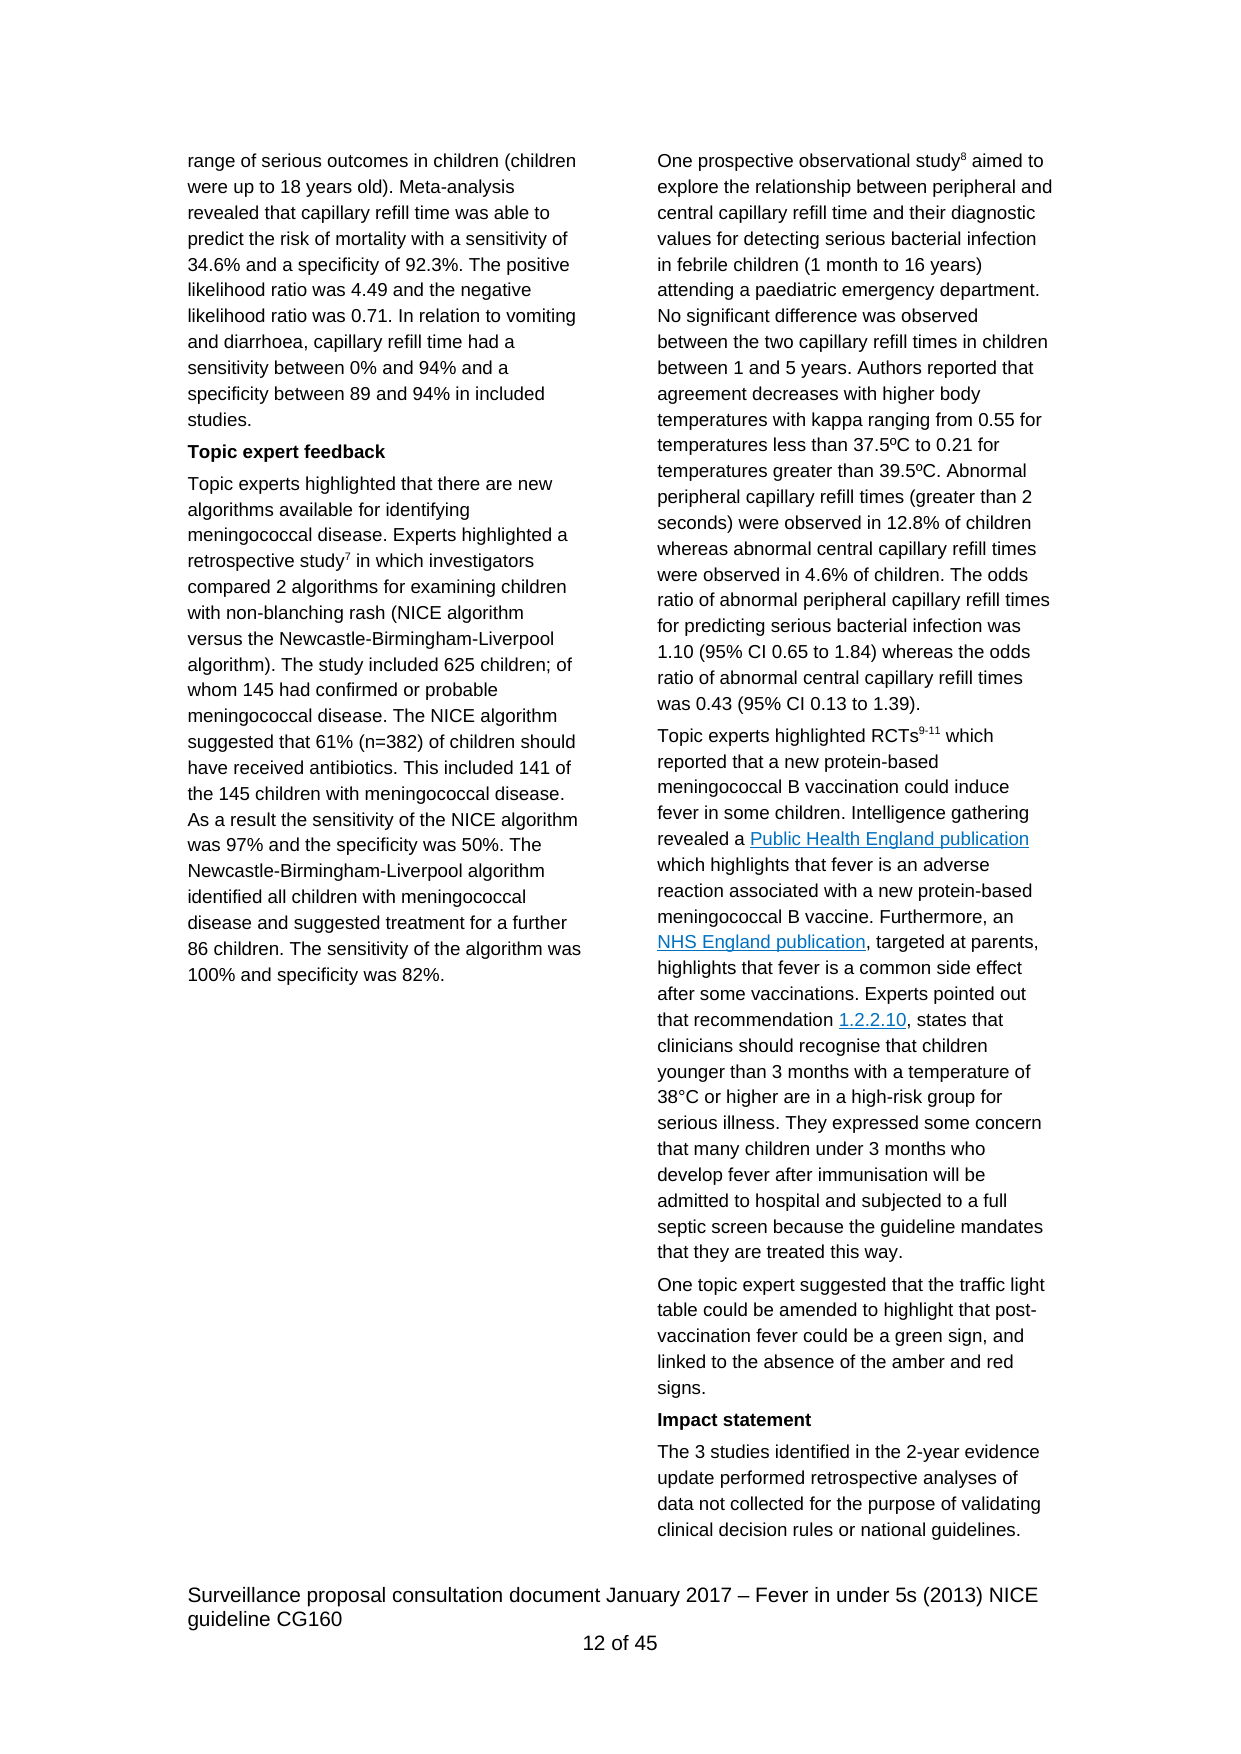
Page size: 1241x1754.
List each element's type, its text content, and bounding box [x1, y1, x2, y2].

text Topic experts highlighted that there are new algorithms available for identifying meningococcal disease. Experts highlighted a retrospective study7 in which investigators compared 2 algorithms for examining children with non-blanching rash (NICE algorithm versus the Newcastle-Birmingham-Liverpool algorithm). The study included 625 children; of whom 145 had confirmed or probable meningococcal disease. The NICE algorithm suggested that 61% (n=382) of children should have received antibiotics. This included 141 of the 145 children with meningococcal disease. As a result the sensitivity of the NICE algorithm was 97% and the specificity was 50%. The Newcastle-Birmingham-Liverpool algorithm identified all children with meningococcal disease and suggested treatment for a further 86 children. The sensitivity of the algorithm was 100% and specificity was 82%. [187, 472, 583, 985]
text One prospective observational study8 aimed to explore the relationship between peripheral and central capillary refill time and their diagnostic values for detecting serious bacterial infection in febrile children (1 month to 16 years) attending a paediatric emergency department. No significant difference was observed between the two capillary refill times in children between 1 and 5 years. Authors reported that agreement decreases with higher body temperatures with kappa ranging from 0.55 for temperatures less than 37.5ºC to 0.21 for temperatures greater than 39.5ºC. Abnormal peripheral capillary refill times (greater than 2 seconds) were observed in 12.8% of children whereas abnormal central capillary refill times were observed in 4.6% of children. The odds ratio of abnormal peripheral capillary refill times for predicting serious bacterial infection was 1.10 (95% CI 0.65 to 1.84) whereas the odds ratio of abnormal central capillary refill times was 0.43 (95% CI 0.13 to 1.39). [657, 150, 1053, 714]
text Topic expert feedback [187, 440, 583, 462]
text Topic experts highlighted RCTs9-11 which reported that a new protein-based meningococcal B vaccination could induce fever in some children. Intelligence gathering revealed a Public Health England publication which highlights that fever is an adverse reaction associated with a new protein-based meningococcal B vaccine. Furthermore, an NHS England publication, targeted at parents, highlights that fever is a common side effect after some vaccinations. Experts pointed out that recommendation 1.2.2.10, states that clinicians should recognise that children younger than 3 months with a temperature of 38°C or higher are in a high-risk group for serious illness. They expressed some concern that many children under 3 months who develop fever after immunisation will be admitted to hospital and subjected to a full septic screen because the guideline mandates that they are treated this way. [657, 724, 1053, 1263]
text Impact statement [657, 1409, 1053, 1430]
text One topic expert suggested that the traffic light table could be amended to highlight that post-vaccination fever could be a green sign, and linked to the absence of the amber and red signs. [657, 1273, 1053, 1398]
